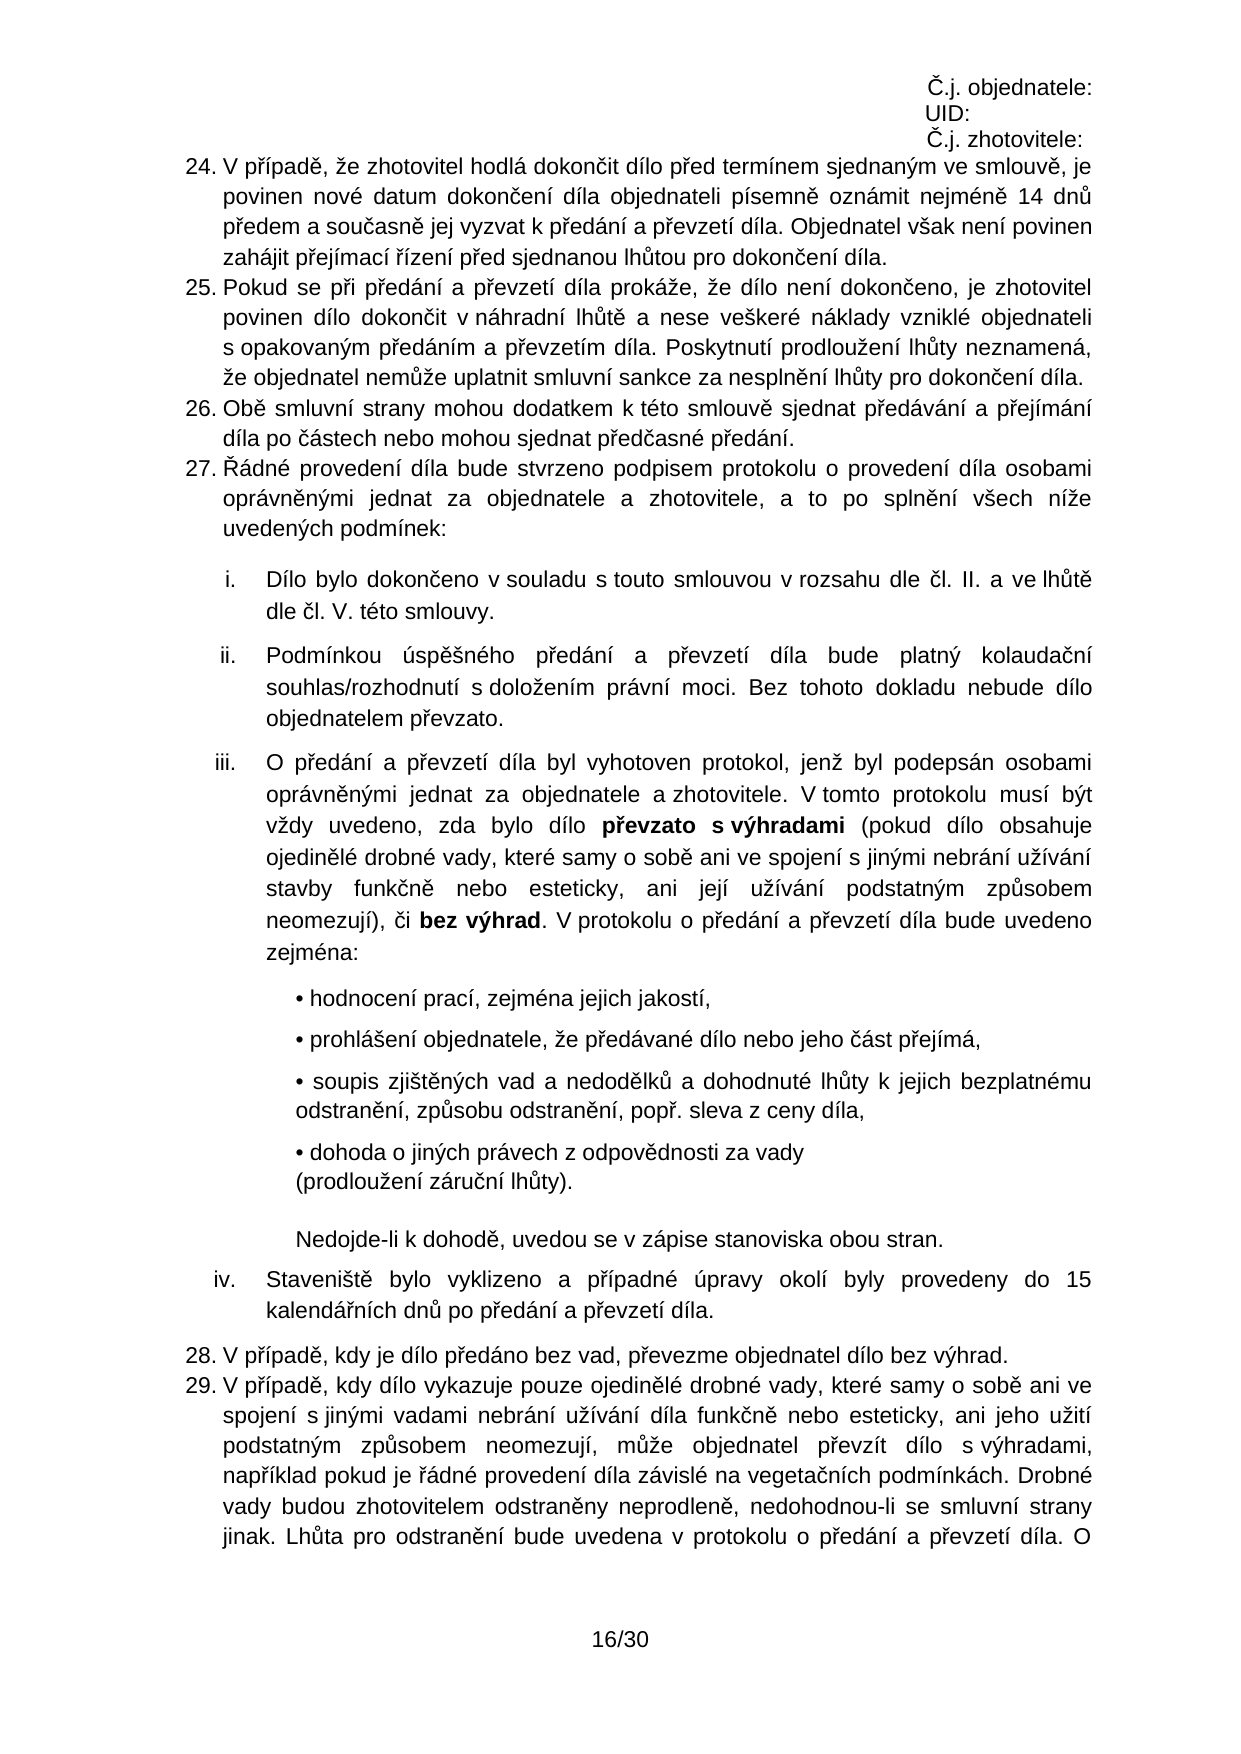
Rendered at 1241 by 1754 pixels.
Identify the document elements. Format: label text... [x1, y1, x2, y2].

text • soupis zjištěných vad a nedodělků a dohodnuté lhůty k jejich bezplatnému odstranění, způsobu odstranění, popř. sleva z ceny díla, [295, 1066, 1093, 1124]
list V případě, že zhotovitel hodlá dokončit dílo před termínem sjednaným ve smlouvě, je povinen nové datum dokončení díla objednateli písemně oznámit nejméně 14 dnů předem a současně jej vyzvat k předání a převzetí díla. Objednatel však není povinen zahájit přejímací řízení před sjednanou lhůtou pro dokončení díla. [185, 153, 1093, 270]
text • dohoda o jiných právech z odpovědnosti za vady [221, 1137, 1093, 1166]
text • prohlášení objednatele, že předávané dílo nebo jeho část přejímá, [221, 1024, 1093, 1053]
list O předání a převzetí díla byl vyhotoven protokol, jenž byl podepsán osobami oprávněnými jednat za objednatele a zhotovitele. V tomto protokolu musí být vždy uvedeno, zda bylo dílo převzato s výhradami (pokud dílo obsahuje ojedinělé drobné vady, které samy o sobě ani ve spojení s jinými nebrání užívání stavby funkčně nebo esteticky, ani její užívání podstatným způsobem neomezují), či bez výhrad. V protokolu o předání a převzetí díla bude uvedeno zejména: [236, 749, 1093, 965]
list Dílo bylo dokončeno v souladu s touto smlouvou v rozsahu dle čl. II. a ve lhůtě dle čl. V. této smlouvy. [236, 566, 1093, 624]
text (prodloužení záruční lhůty). [221, 1166, 1093, 1195]
list Obě smluvní strany mohou dodatkem k této smlouvě sjednat předávání a přejímání díla po částech nebo mohou sjednat předčasné předání. [185, 394, 1093, 451]
list V případě, kdy je dílo předáno bez vad, převezme objednatel dílo bez výhrad. [185, 1342, 1093, 1368]
list Staveniště bylo vyklizeno a případné úpravy okolí byly provedeny do 15 kalendářních dnů po předání a převzetí díla. [236, 1266, 1093, 1324]
text Nedojde-li k dohodě, uvedou se v zápise stanoviska obou stran. [221, 1224, 1093, 1253]
list Řádné provedení díla bude stvrzeno podpisem protokolu o provedení díla osobami oprávněnými jednat za objednatele a zhotovitele, a to po splnění všech níže uvedených podmínek: [185, 455, 1093, 542]
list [185, 1372, 1093, 1549]
list Pokud se při předání a převzetí díla prokáže, že dílo není dokončeno, je zhotovitel povinen dílo dokončit v náhradní lhůtě a nese veškeré náklady vzniklé objednateli s opakovaným předáním a převzetím díla. Poskytnutí prodloužení lhůty neznamená, že objednatel nemůže uplatnit smluvní sankce za nesplnění lhůty pro dokončení díla. [185, 274, 1093, 391]
text • hodnocení prací, zejména jejich jakostí, [221, 983, 1093, 1012]
list Podmínkou úspěšného předání a převzetí díla bude platný kolaudační souhlas/rozhodnutí s doložením právní moci. Bez tohoto dokladu nebude dílo objednatelem převzato. [236, 642, 1093, 731]
